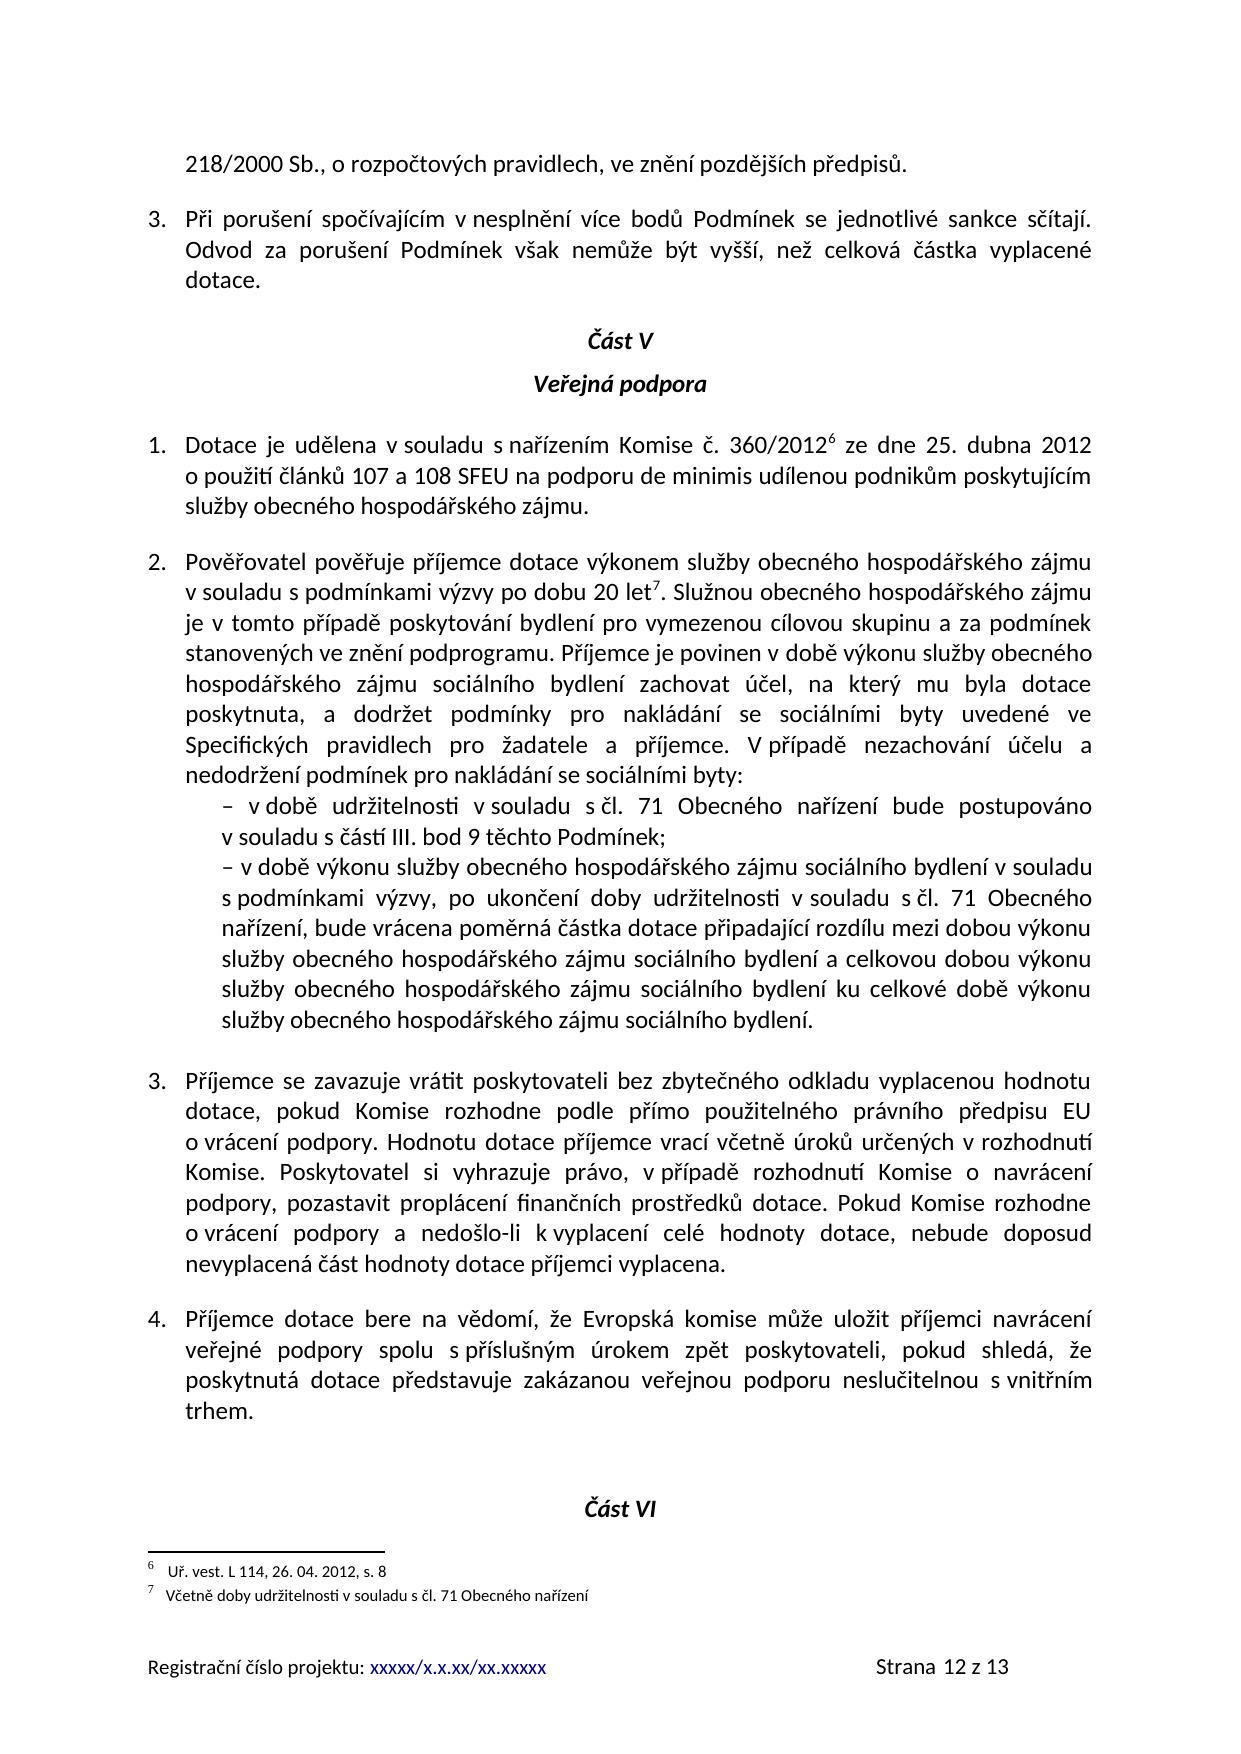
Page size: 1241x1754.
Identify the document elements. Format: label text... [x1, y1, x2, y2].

list Dotace je udělena v souladu s nařízením Komise č. 360/2012 ze dne 25. dubna 2012 o použití článků 107 a 108 SFEU na podporu de minimis udílenou podnikům poskytujícím služby obecného hospodářského zájmu. [148, 429, 1092, 521]
text Část VI [148, 1493, 1092, 1524]
list Při porušení spočívajícím v nesplnění více bodů Podmínek se jednotlivé sankce sčítají. Odvod za porušení Podmínek však nemůže být vyšší, než celková částka vyplacené dotace. [148, 203, 1092, 295]
text Část V [148, 325, 1092, 356]
list Příjemce dotace bere na vědomí, že Evropská komise může uložit příjemci navrácení veřejné podpory spolu s příslušným úrokem zpět poskytovateli, pokud shledá, že poskytnutá dotace představuje zakázanou veřejnou podporu neslučitelnou s vnitřním trhem. [148, 1303, 1093, 1426]
list Příjemce se zavazuje vrátit poskytovateli bez zbytečného odkladu vyplacenou hodnotu dotace, pokud Komise rozhodne podle přímo použitelného právního předpisu EU o vrácení podpory. Hodnotu dotace příjemce vrací včetně úroků určených v rozhodnutí Komise. Poskytovatel si vyhrazuje právo, v případě rozhodnutí Komise o navrácení podpory, pozastavit proplácení finančních prostředků dotace. Pokud Komise rozhodne o vrácení podpory a nedošlo-li k vyplacení celé hodnoty dotace, nebude doposud nevyplacená část hodnoty dotace příjemci vyplacena. [148, 1065, 1092, 1278]
list – v době výkonu služby obecného hospodářského zájmu sociálního bydlení v souladu s podmínkami výzvy, po ukončení doby udržitelnosti v souladu s čl. 71 Obecného nařízení, bude vrácena poměrná částka dotace připadající rozdílu mezi dobou výkonu služby obecného hospodářského zájmu sociálního bydlení a celkovou dobou výkonu služby obecného hospodářského zájmu sociálního bydlení ku celkové době výkonu služby obecného hospodářského zájmu sociálního bydlení. [221, 851, 1092, 1034]
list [148, 148, 1092, 178]
text Veřejná podpora [148, 368, 1092, 399]
list Pověřovatel pověřuje příjemce dotace výkonem služby obecného hospodářského zájmu v souladu s podmínkami výzvy po dobu 20 let. Služnou obecného hospodářského zájmu je v tomto případě poskytování bydlení pro vymezenou cílovou skupinu a za podmínek stanovených ve znění podprogramu. Příjemce je povinen v době výkonu služby obecného hospodářského zájmu sociálního bydlení zachovat účel, na který mu byla dotace poskytnuta, a dodržet podmínky pro nakládání se sociálními byty uvedené ve Specifických pravidlech pro žadatele a příjemce. V případě nezachování účelu a nedodržení podmínek pro nakládání se sociálními byty: [148, 546, 1092, 790]
list – v době udržitelnosti v souladu s čl. 71 Obecného nařízení bude postupováno v souladu s částí III. bod 9 těchto Podmínek; [221, 790, 1092, 851]
